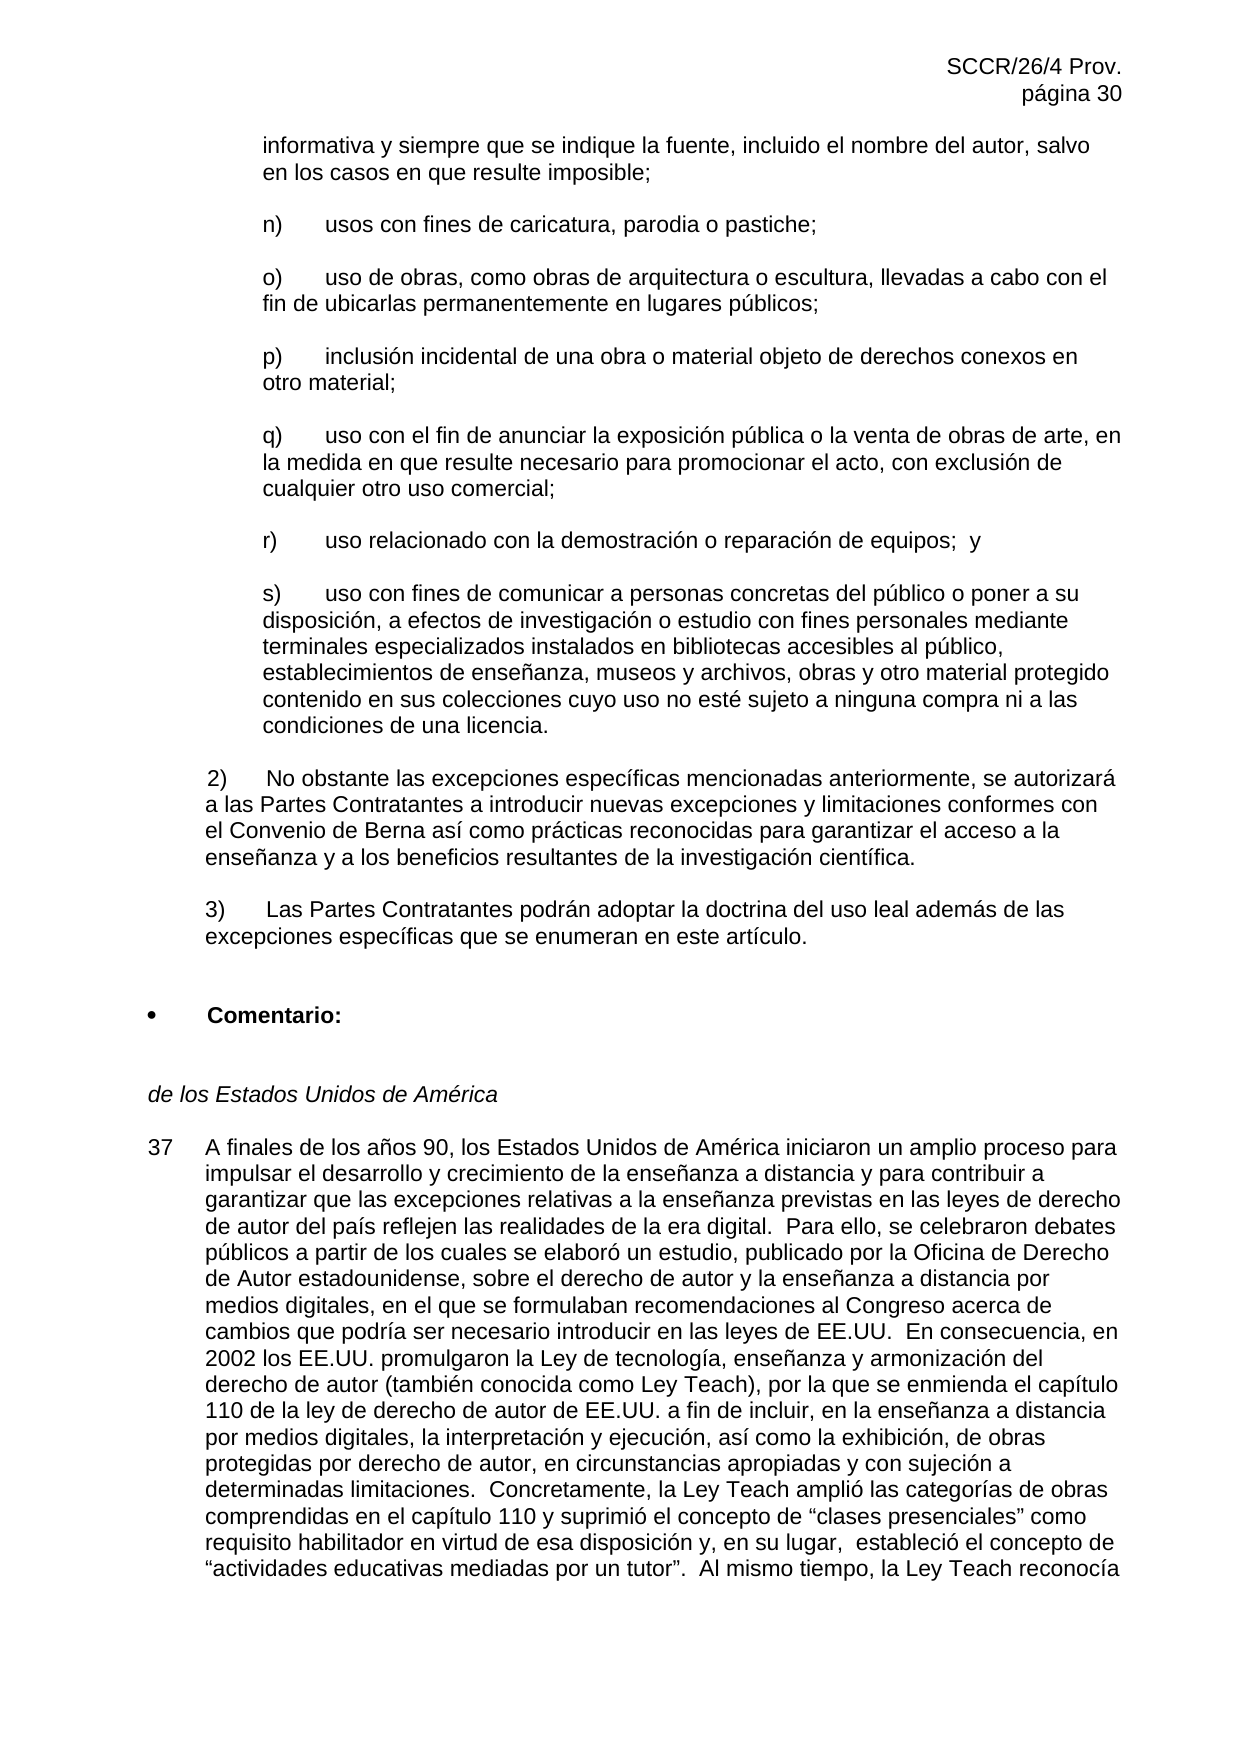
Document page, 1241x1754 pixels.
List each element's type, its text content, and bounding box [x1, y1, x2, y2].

text r) uso relacionado con la demostración o reparación de equipos; y [262, 527, 1122, 554]
text s) uso con fines de comunicar a personas concretas del público o poner a su disposición, a efectos de investigación o estudio con fines personales mediante terminales especializados instalados en bibliotecas accesibles al público, establecimientos de enseñanza, museos y archivos, obras y otro material protegido contenido en sus colecciones cuyo uso no esté sujeto a ninguna compra ni a las condiciones de una licencia. [262, 580, 1122, 738]
text 2) No obstante las excepciones específicas mencionadas anteriormente, se autorizará a las Partes Contratantes a introducir nuevas excepciones y limitaciones conformes con el Convenio de Berna así como prácticas reconocidas para garantizar el acceso a la enseñanza y a los beneficios resultantes de la investigación científica. [205, 765, 1122, 870]
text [148, 1134, 1122, 1582]
text p) inclusión incidental de una obra o material objeto de derechos conexos en otro material; [262, 343, 1122, 396]
list Comentario: [148, 1002, 1122, 1028]
text de los Estados Unidos de América [148, 1081, 1122, 1107]
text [262, 132, 1122, 185]
text q) uso con el fin de anunciar la exposición pública o la venta de obras de arte, en la medida en que resulte necesario para promocionar el acto, con exclusión de cualquier otro uso comercial; [262, 422, 1122, 501]
text o) uso de obras, como obras de arquitectura o escultura, llevadas a cabo con el fin de ubicarlas permanentemente en lugares públicos; [262, 264, 1122, 317]
text n) usos con fines de caricatura, parodia o pastiche; [262, 211, 1122, 238]
text 3) Las Partes Contratantes podrán adoptar la doctrina del uso leal además de las excepciones específicas que se enumeran en este artículo. [205, 896, 1122, 949]
